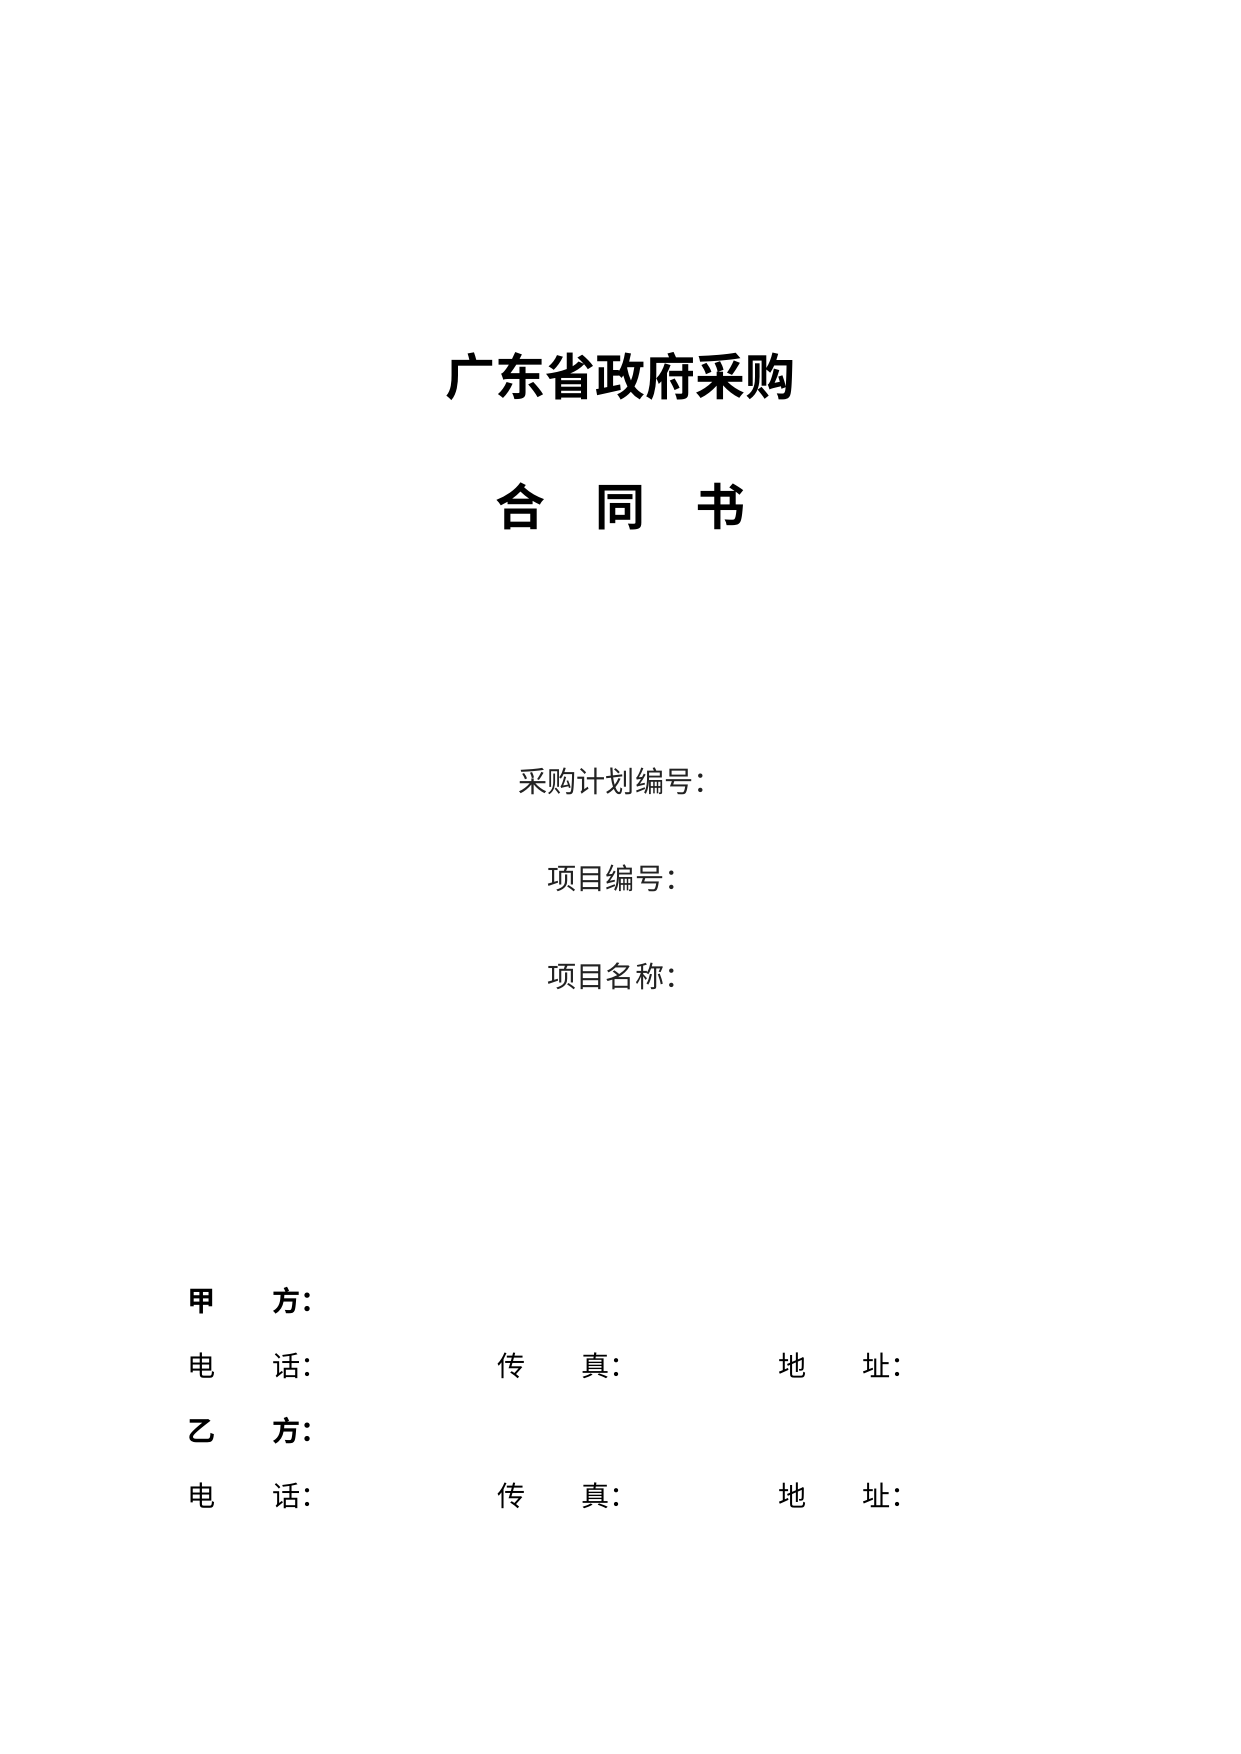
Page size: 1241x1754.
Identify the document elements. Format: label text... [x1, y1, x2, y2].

text 采购计划编号： [187, 747, 1053, 812]
text 项目编号： [187, 844, 1053, 909]
text 甲 方： [187, 1267, 1053, 1332]
text 合 同 书 [187, 454, 1053, 552]
text 电 话： 传 真： 地 址： [187, 1462, 1053, 1527]
text 乙 方： [187, 1397, 1053, 1462]
text 项目名称： [187, 942, 1053, 1007]
text 广东省政府采购 [187, 324, 1053, 422]
text 电 话： 传 真： 地 址： [187, 1332, 1053, 1397]
